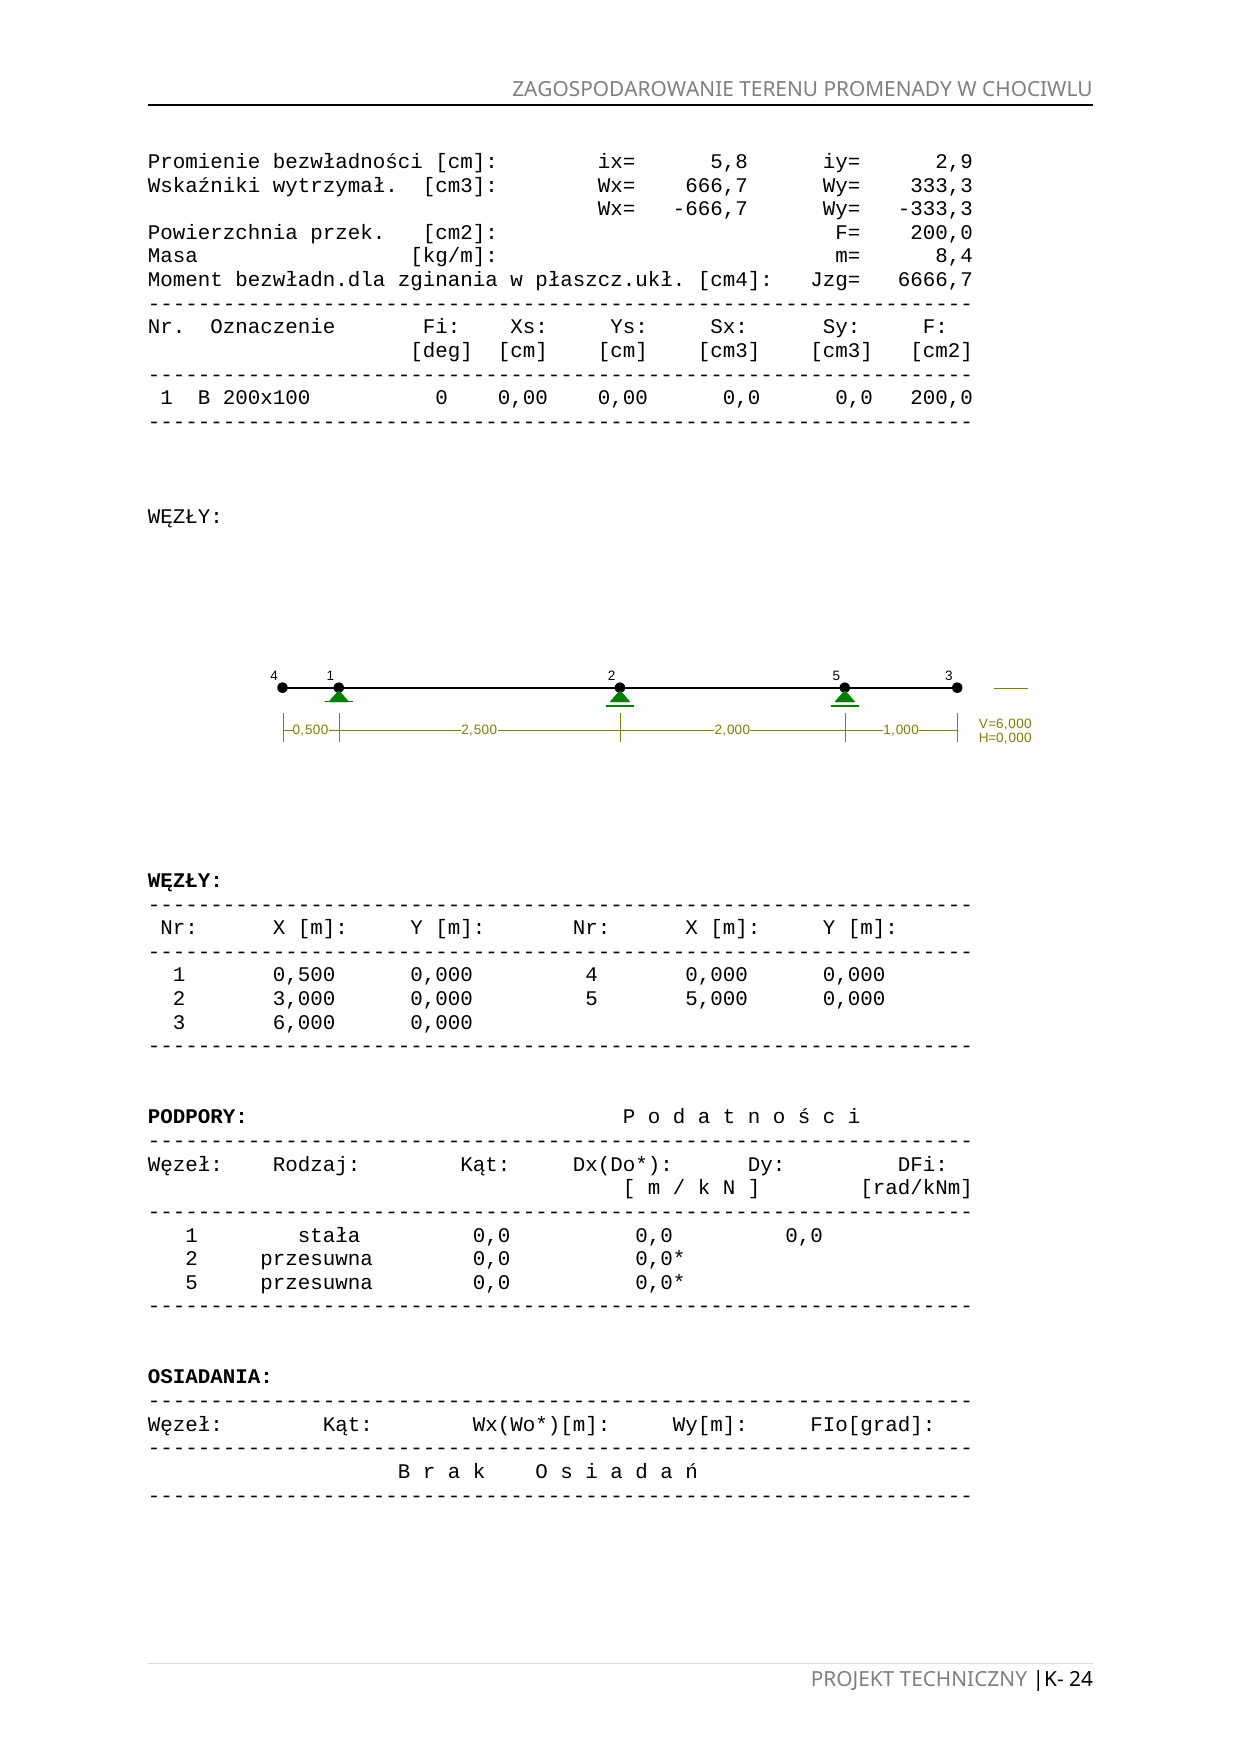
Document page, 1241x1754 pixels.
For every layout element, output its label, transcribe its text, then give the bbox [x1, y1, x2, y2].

text WĘZŁY: [148, 870, 1093, 893]
text ------------------------------------------------------------------ [148, 941, 1093, 964]
text Wskaźniki wytrzymał. [cm3]: Wx= 666,7 Wy= 333,3 [148, 174, 1093, 198]
text ------------------------------------------------------------------ [148, 1130, 1093, 1154]
text ------------------------------------------------------------------ [148, 364, 1093, 387]
text Wx= -666,7 Wy= -333,3 [148, 198, 1093, 222]
text Nr. Oznaczenie Fi: Xs: Ys: Sx: Sy: F: [148, 316, 1093, 340]
text ------------------------------------------------------------------ [148, 893, 1093, 917]
text 1 B 200x100 0 0,00 0,00 0,0 0,0 200,0 [148, 387, 1093, 411]
text PODPORY: P o d a t n o ś c i [148, 1106, 1093, 1130]
text [ m / k N ] [rad/kNm] [148, 1177, 1093, 1201]
text ------------------------------------------------------------------ [148, 1437, 1093, 1461]
text 3 6,000 0,000 [148, 1012, 1093, 1035]
text Promienie bezwładności [cm]: ix= 5,8 iy= 2,9 [148, 151, 1093, 174]
text Moment bezwładn.dla zginania w płaszcz.ukł. [cm4]: Jzg= 6666,7 [148, 269, 1093, 293]
text ------------------------------------------------------------------ [148, 1390, 1093, 1414]
text ------------------------------------------------------------------ [148, 1035, 1093, 1059]
text ------------------------------------------------------------------ [148, 1201, 1093, 1224]
text ------------------------------------------------------------------ [148, 1296, 1093, 1319]
text [deg] [cm] [cm] [cm3] [cm3] [cm2] [148, 340, 1093, 364]
text ------------------------------------------------------------------ [148, 293, 1093, 316]
text Węzeł: Kąt: Wx(Wo*)[m]: Wy[m]: FIo[grad]: [148, 1414, 1093, 1437]
text 1 0,500 0,000 4 0,000 0,000 [148, 964, 1093, 988]
text Masa [kg/m]: m= 8,4 [148, 246, 1093, 269]
text OSIADANIA: [148, 1366, 1093, 1390]
text B r a k O s i a d a ń [148, 1461, 1093, 1485]
text ------------------------------------------------------------------ [148, 411, 1093, 435]
text 5 przesuwna 0,0 0,0* [148, 1272, 1093, 1296]
text 1 stała 0,0 0,0 0,0 [148, 1224, 1093, 1248]
text 2 przesuwna 0,0 0,0* [148, 1248, 1093, 1272]
text Powierzchnia przek. [cm2]: F= 200,0 [148, 222, 1093, 246]
text Węzeł: Rodzaj: Kąt: Dx(Do*): Dy: DFi: [148, 1154, 1093, 1177]
text Nr: X [m]: Y [m]: Nr: X [m]: Y [m]: [148, 917, 1093, 941]
text 2 3,000 0,000 5 5,000 0,000 [148, 988, 1093, 1012]
text WĘZŁY: [148, 506, 1093, 529]
text ------------------------------------------------------------------ [148, 1485, 1093, 1508]
